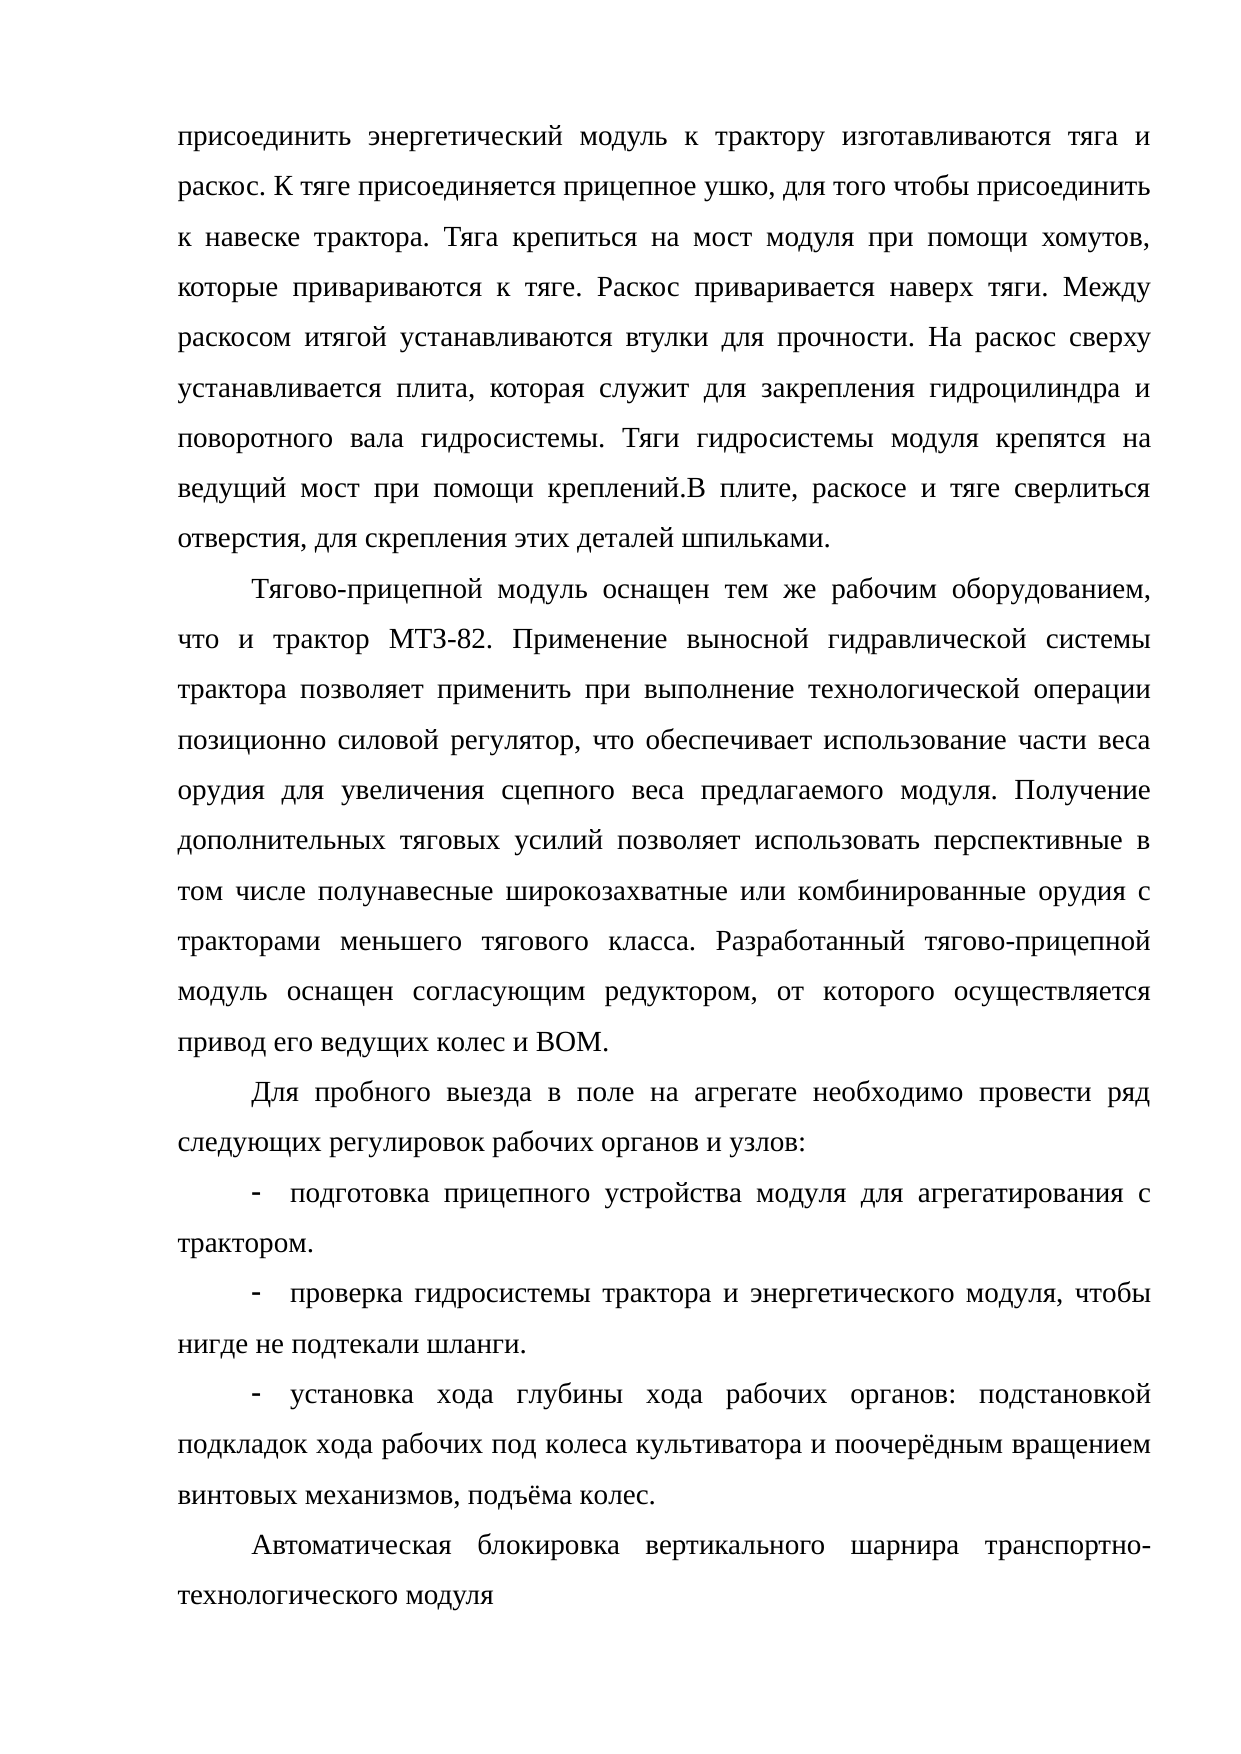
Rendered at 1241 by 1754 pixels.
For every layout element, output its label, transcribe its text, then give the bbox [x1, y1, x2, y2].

text Автоматическая блокировка вертикального шарнира транспортно-технологического модуля [177, 1527, 1152, 1611]
list установка хода глубины хода рабочих органов: подстановкой подкладок хода рабочих под колеса культиватора и поочерёдным вращением винтовых механизмов, подъёма колес. [177, 1376, 1152, 1510]
list проверка гидросистемы трактора и энергетического модуля, чтобы нигде не подтекали шланги. [177, 1275, 1152, 1359]
list подготовка прицепного устройства модуля для агрегатирования с трактором. [177, 1175, 1152, 1259]
text Тягово-прицепной модуль оснащен тем же рабочим оборудованием, что и трактор МТЗ-82. Применение выносной гидравлической системы трактора позволяет применить при выполнение технологической операции позиционно силовой регулятор, что обеспечивает использование части веса орудия для увеличения сцепного веса предлагаемого модуля. Получение дополнительных тяговых усилий позволяет использовать перспективные в том числе полунавесные широкозахватные или комбинированные орудия с тракторами меньшего тягового класса. Разработанный тягово-прицепной модуль оснащен согласующим редуктором, от которого осуществляется привод его ведущих колес и ВОМ. [177, 571, 1152, 1057]
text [177, 118, 1152, 554]
text Для пробного выезда в поле на агрегате необходимо провести ряд следующих регулировок рабочих органов и узлов: [177, 1074, 1152, 1158]
